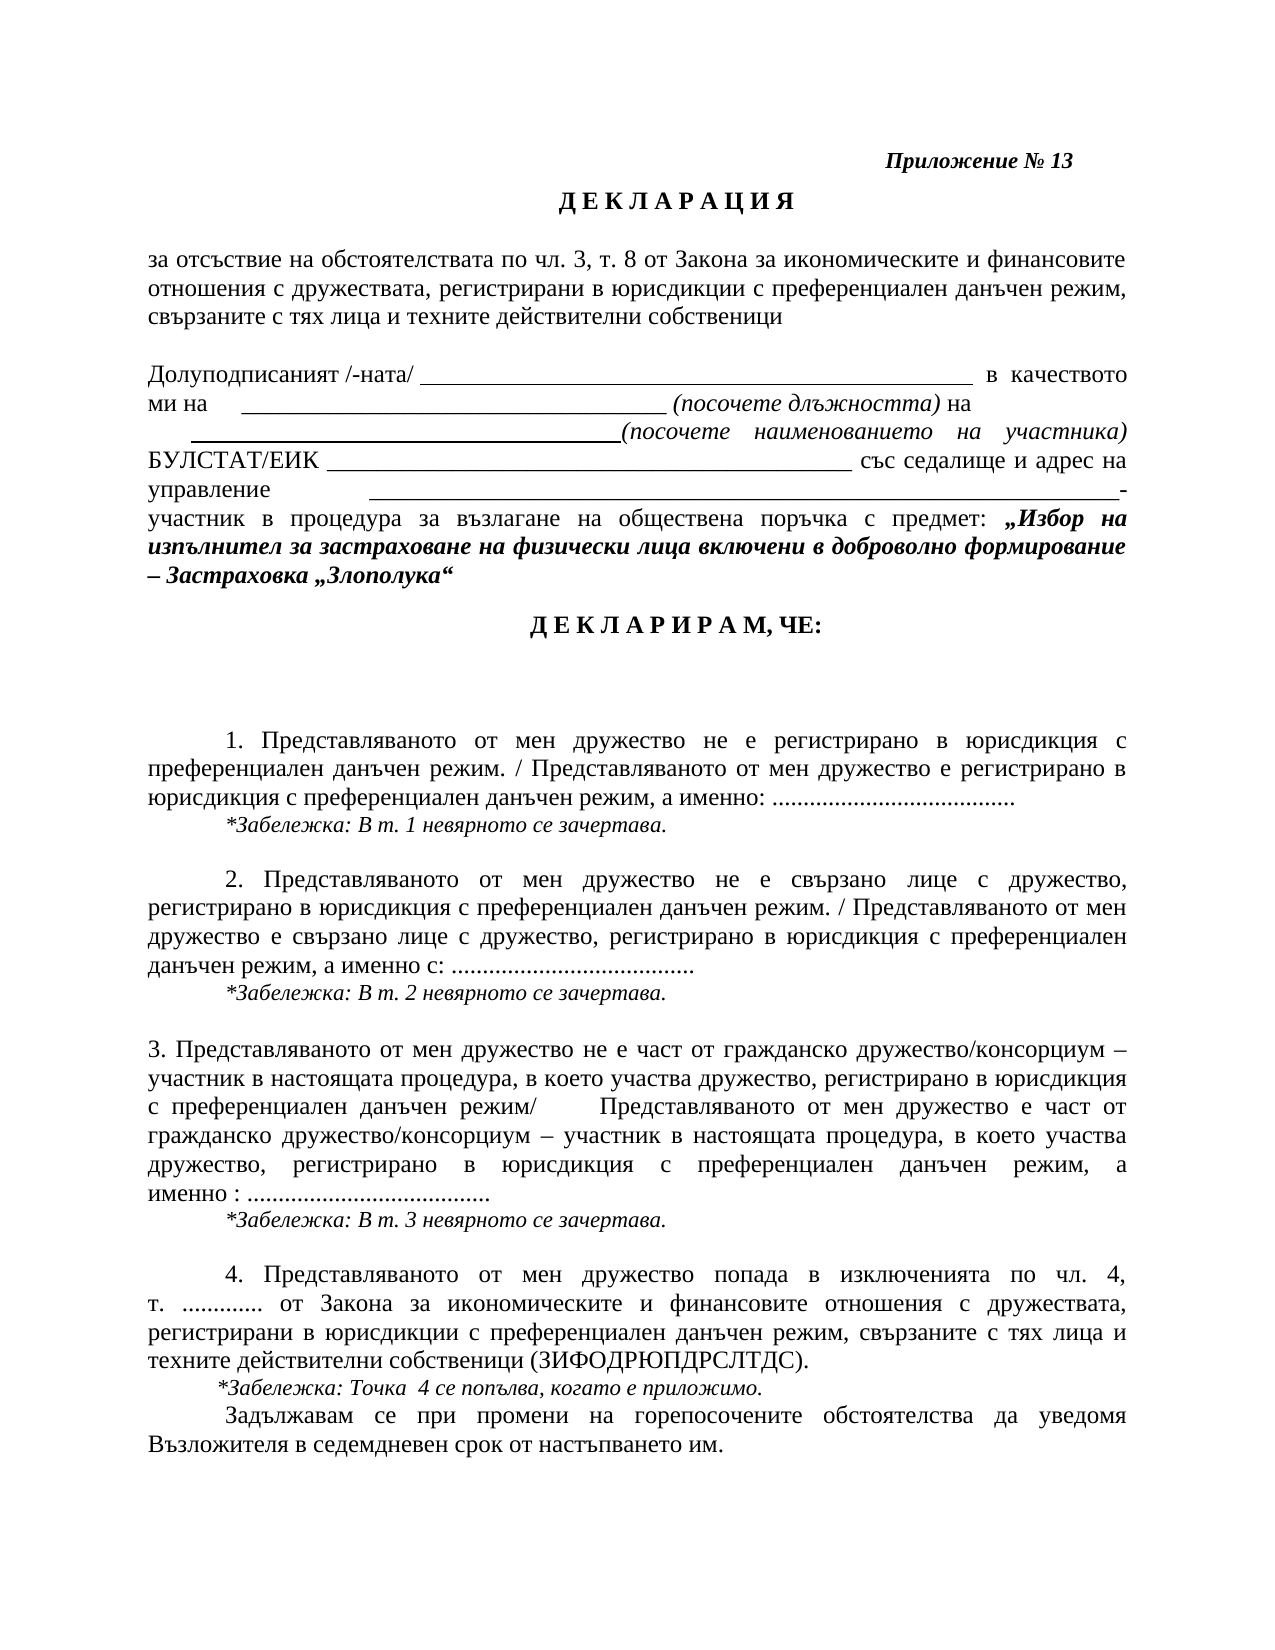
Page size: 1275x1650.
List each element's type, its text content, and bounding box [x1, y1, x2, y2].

text 2. Представляваното от мен дружество не е свързано лицe с дружество, регистрирано в юрисдикция с преференциален данъчен режим. / Представляваното от мен дружество е свързано лице с дружество, регистрирано в юрисдикция с преференциален данъчен режим, а именно с: ....................................... [148, 864, 1127, 979]
text *Забележка: В т. 1 невярното се зачертавa. [148, 811, 1127, 837]
text Долуподписаният /-ната/ в качеството ми на __________________________________ (посочете длъжността) на [148, 359, 1127, 416]
text Д Е К Л А Р И Р А М, ЧЕ: [148, 610, 1127, 638]
text *Забележка: Точка 4 се попълва, когато е приложимо. [148, 1374, 1127, 1400]
text Приложение № 13 [811, 148, 1127, 174]
text 1. Представляваното от мен дружество не е регистрирано в юрисдикция с преференциален данъчен режим. / Представляваното от мен дружество е регистрирано в юрисдикция с преференциален данъчен режим, а именно: ....................................... [148, 725, 1127, 811]
text 4. Представляваното от мен дружество попада в изключенията по чл. 4, т. ............. от Закона за икономическите и финансовите отношения с дружествата, регистрирани в юрисдикции с преференциален данъчен режим, свързаните с тях лица и техните действителни собственици (ЗИФОДРЮПДРСЛТДС). [148, 1259, 1127, 1374]
text Д Е К Л А Р А Ц И Я [148, 186, 1127, 215]
text *Забележка: В т. 3 невярното се зачертавa. [148, 1206, 1127, 1233]
text *Забележка: В т. 2 невярното се зачертавa. [148, 979, 1127, 1005]
text Задължавам се при промени на горепосочените обстоятелства да уведомя Възложителя в седемдневен срок от настъпването им. [148, 1400, 1127, 1458]
text 3. Представляваното от мен дружество не е част от гражданско дружество/консорциум – участник в настоящата процедура, в което участва дружество, регистрирано в юрисдикция с преференциален данъчен режим/ Представляваното от мен дружество е част от гражданско дружество/консорциум – участник в настоящата процедура, в което участва дружество, регистрирано в юрисдикция с преференциален данъчен режим, а именно : ....................................... [148, 1034, 1127, 1206]
text (посочете наименованието на участника) БУЛСТАТ/ЕИК __________________________________________ със седалище и адрес на управление ____________________________________________________________- участник в процедура за възлагане на обществена поръчка с предмет: „Избор на изпълнител за застраховане на физически лица включени в доброволно формирование – Застраховка „Злополука“ [148, 416, 1127, 589]
text за отсъствие на обстоятелствата по чл. 3, т. 8 от Закона за икономическите и финансовите отношения с дружествата, регистрирани в юрисдикции с преференциален данъчен режим, свързаните с тях лица и техните действителни собственици [148, 244, 1127, 330]
